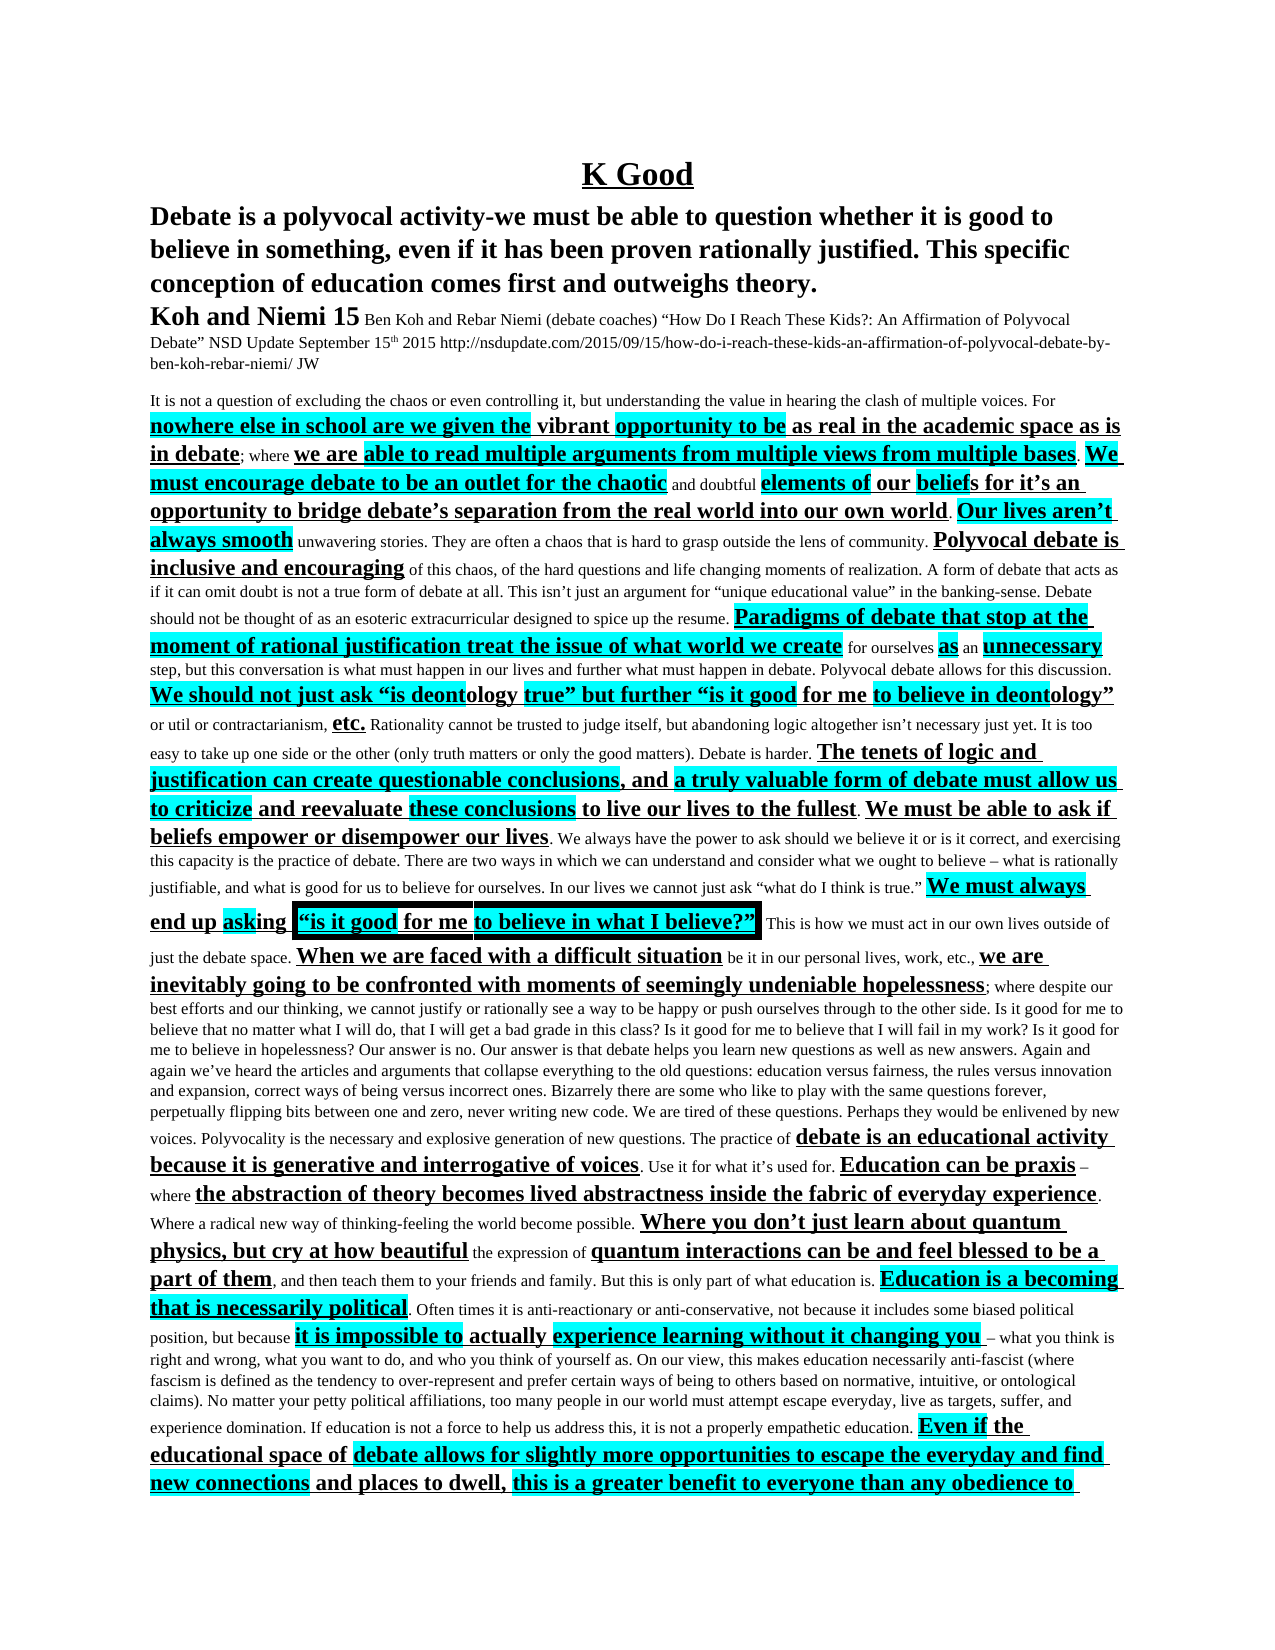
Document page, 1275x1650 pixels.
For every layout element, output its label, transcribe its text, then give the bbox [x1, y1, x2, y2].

subtitle K Good [150, 154, 1125, 192]
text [150, 391, 1125, 1496]
subtitle Debate is a polyvocal activity-we must be able to question whether it is good to believe in something, even if it has been proven rationally justified. This specific conception of education comes first and outweighs theory. [150, 200, 1125, 298]
text Koh and Niemi 15 Ben Koh and Rebar Niemi (debate coaches) “How Do I Reach These Kids?: An Affirmation of Polyvocal Debate” NSD Update September 15th 2015 http://nsdupdate.com/2015/09/15/how-do-i-reach-these-kids-an-affirmation-of-polyvocal-debate-by-ben-koh-rebar-niemi/ JW [150, 300, 1125, 373]
